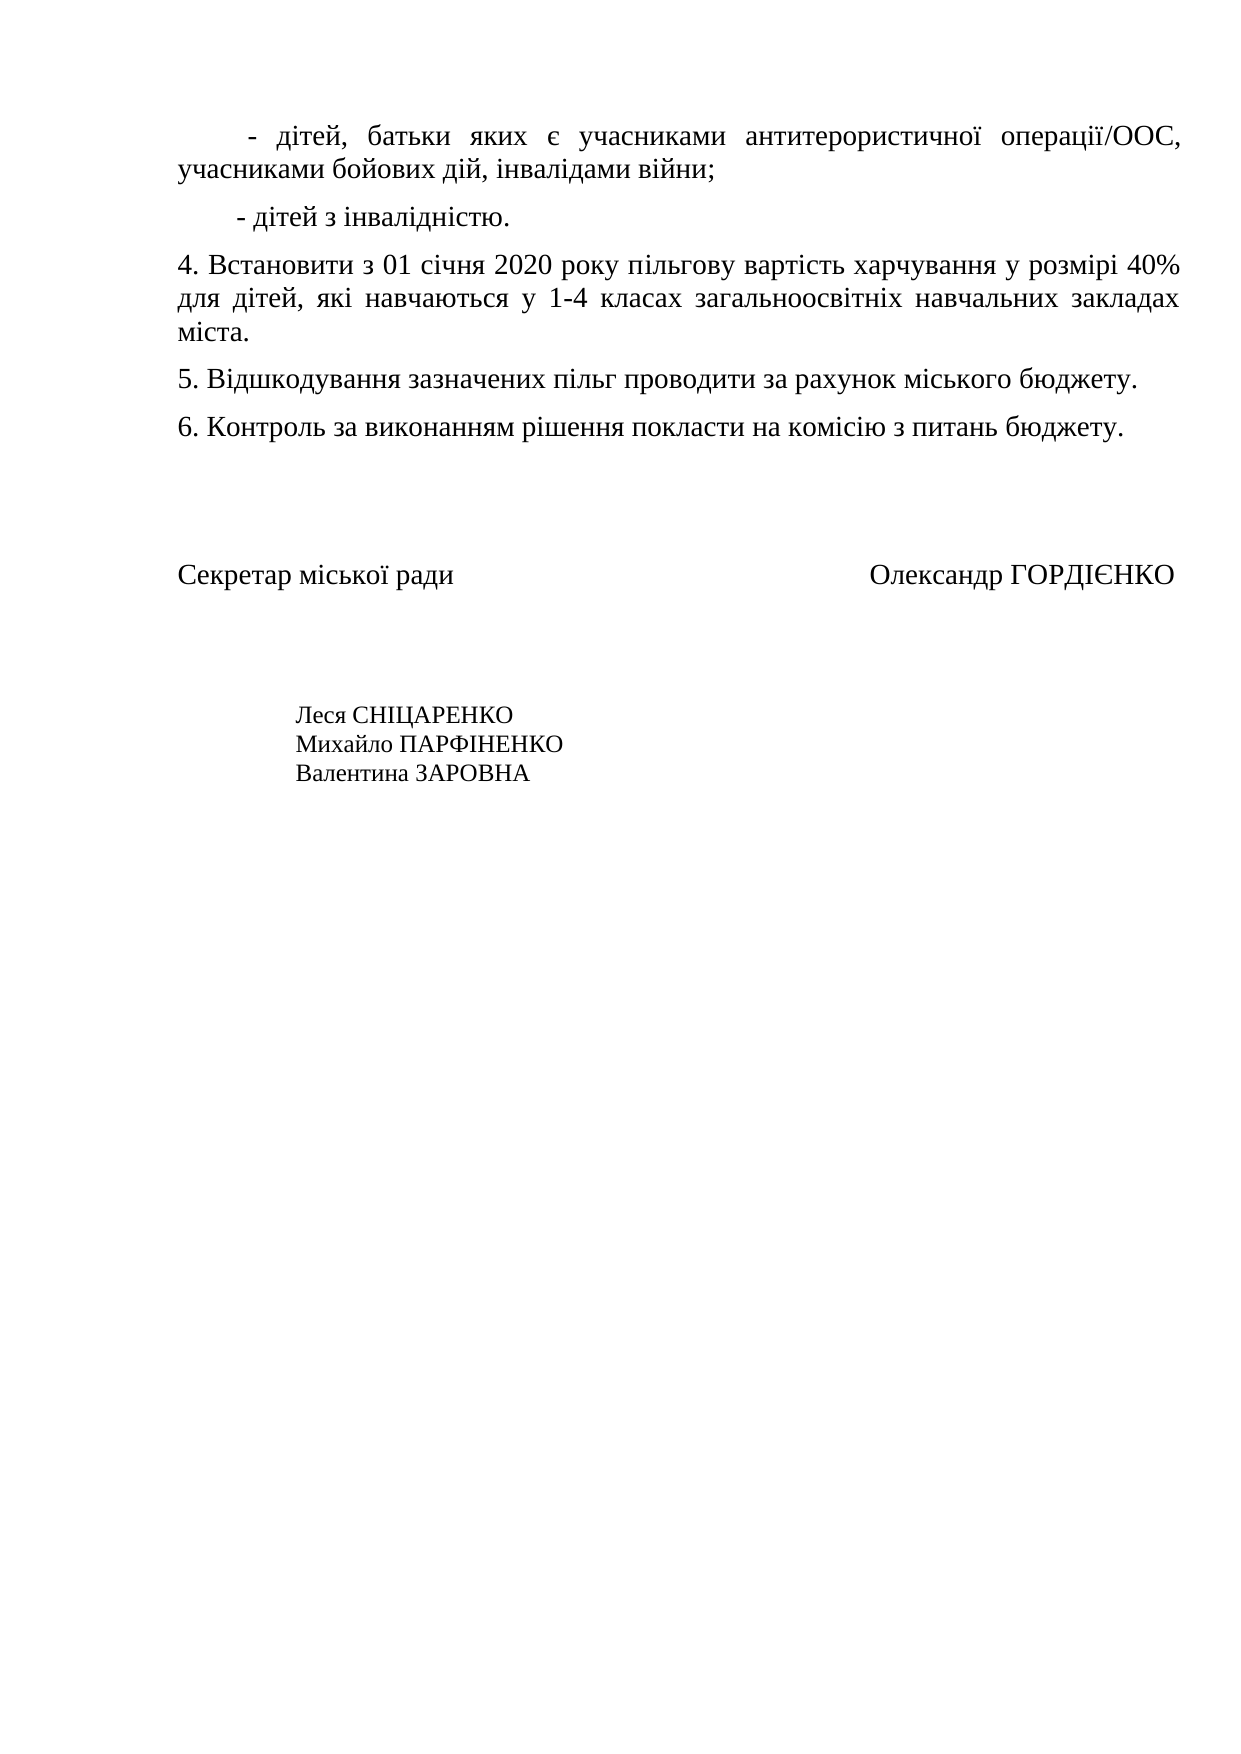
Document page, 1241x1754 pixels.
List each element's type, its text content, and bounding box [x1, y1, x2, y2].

text 5. Відшкодування зазначених пільг проводити за рахунок міського бюджету. [177, 362, 1181, 395]
text Секретар міської ради Олександр ГОРДІЄНКО [177, 557, 1181, 591]
text Валентина ЗАРОВНА [295, 758, 1181, 786]
text - дітей з інвалідністю. [177, 199, 1181, 233]
text Михайло ПАРФІНЕНКО [295, 729, 1181, 758]
text 6. Контроль за виконанням рішення покласти на комісію з питань бюджету. [177, 409, 1181, 443]
text Леся СНІЦАРЕНКО [295, 700, 1181, 729]
text - дітей, батьки яких є учасниками антитерористичної операції/ООС, учасниками бойових дій, інвалідами війни; [177, 118, 1181, 185]
text 4. Встановити з 01 січня 2020 року пільгову вартість харчування у розмірі 40% для дітей, які навчаються у 1-4 класах загальноосвітніх навчальних закладах міста. [177, 247, 1181, 347]
